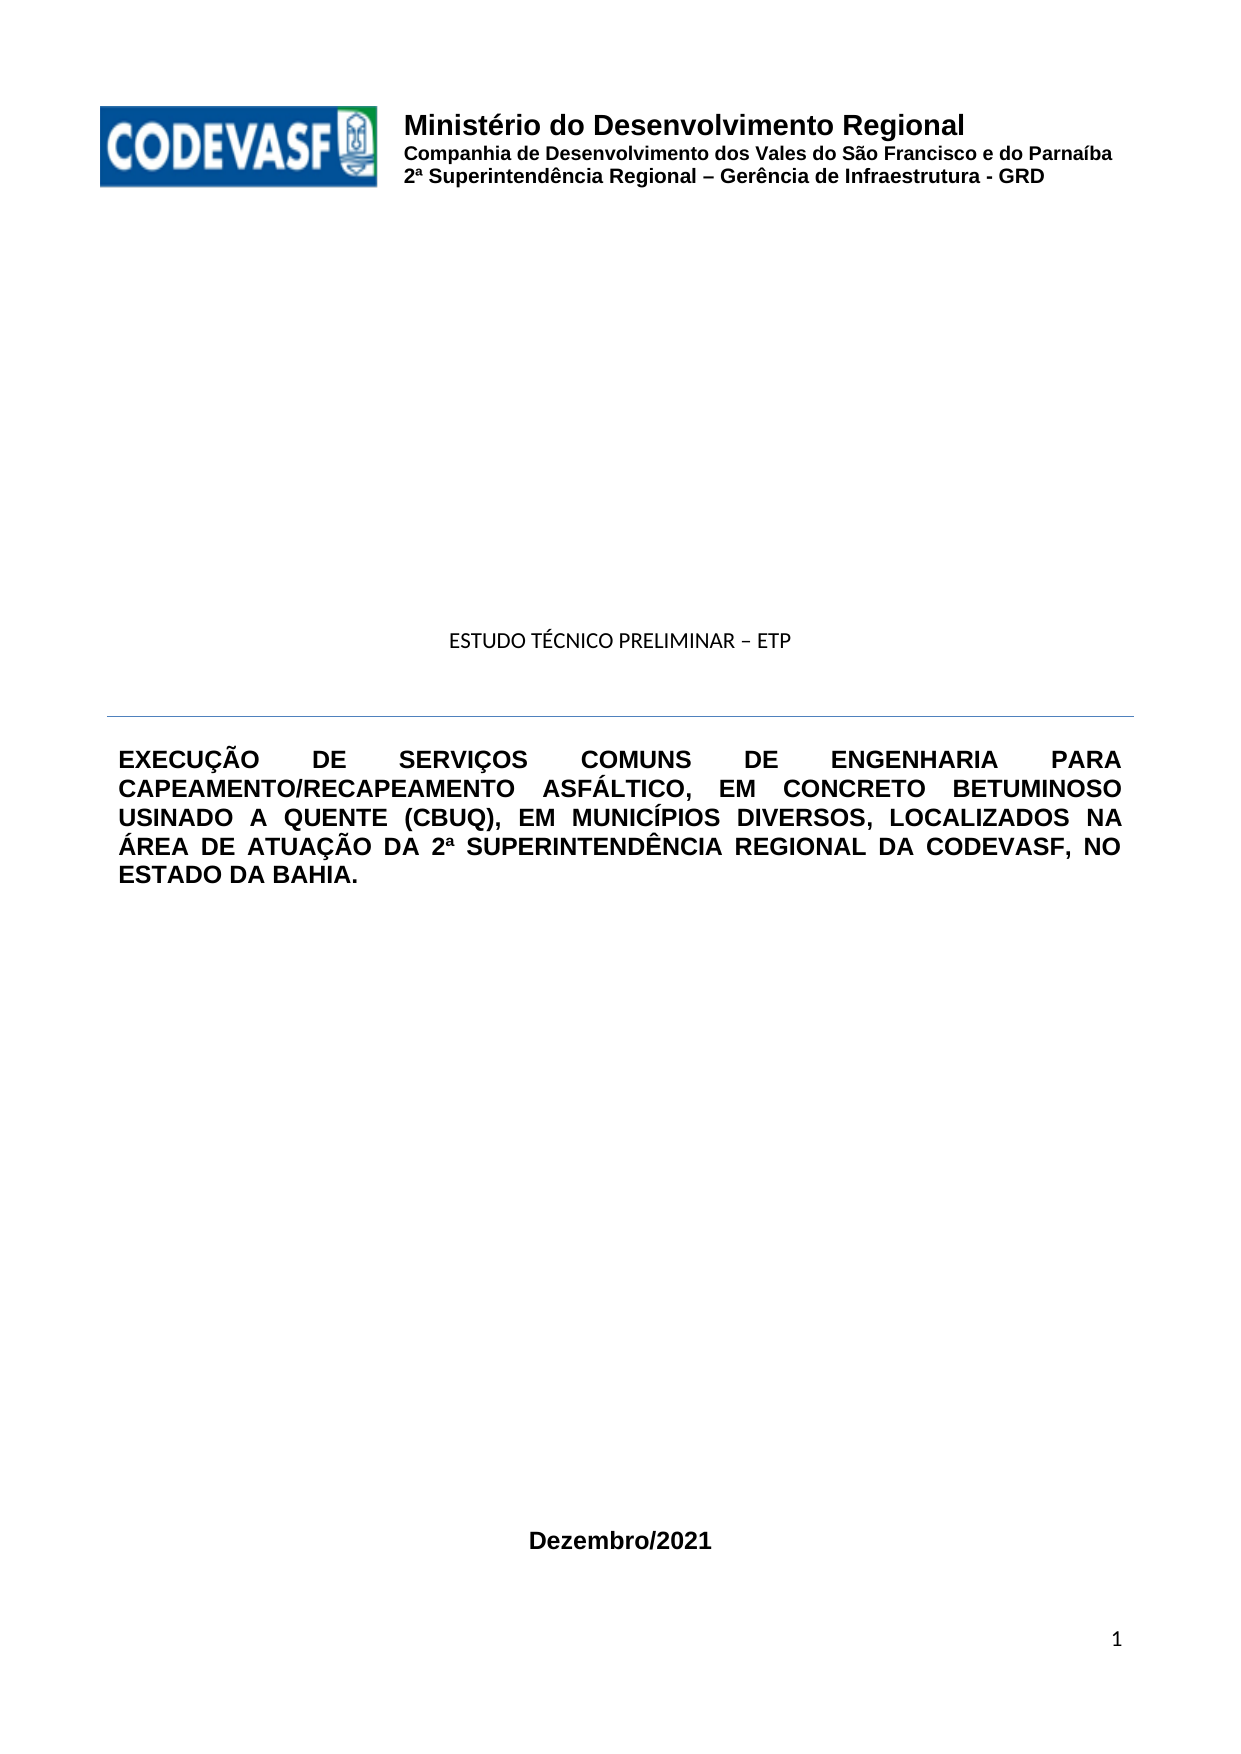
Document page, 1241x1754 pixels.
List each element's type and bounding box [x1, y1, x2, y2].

picture [100, 106, 378, 190]
